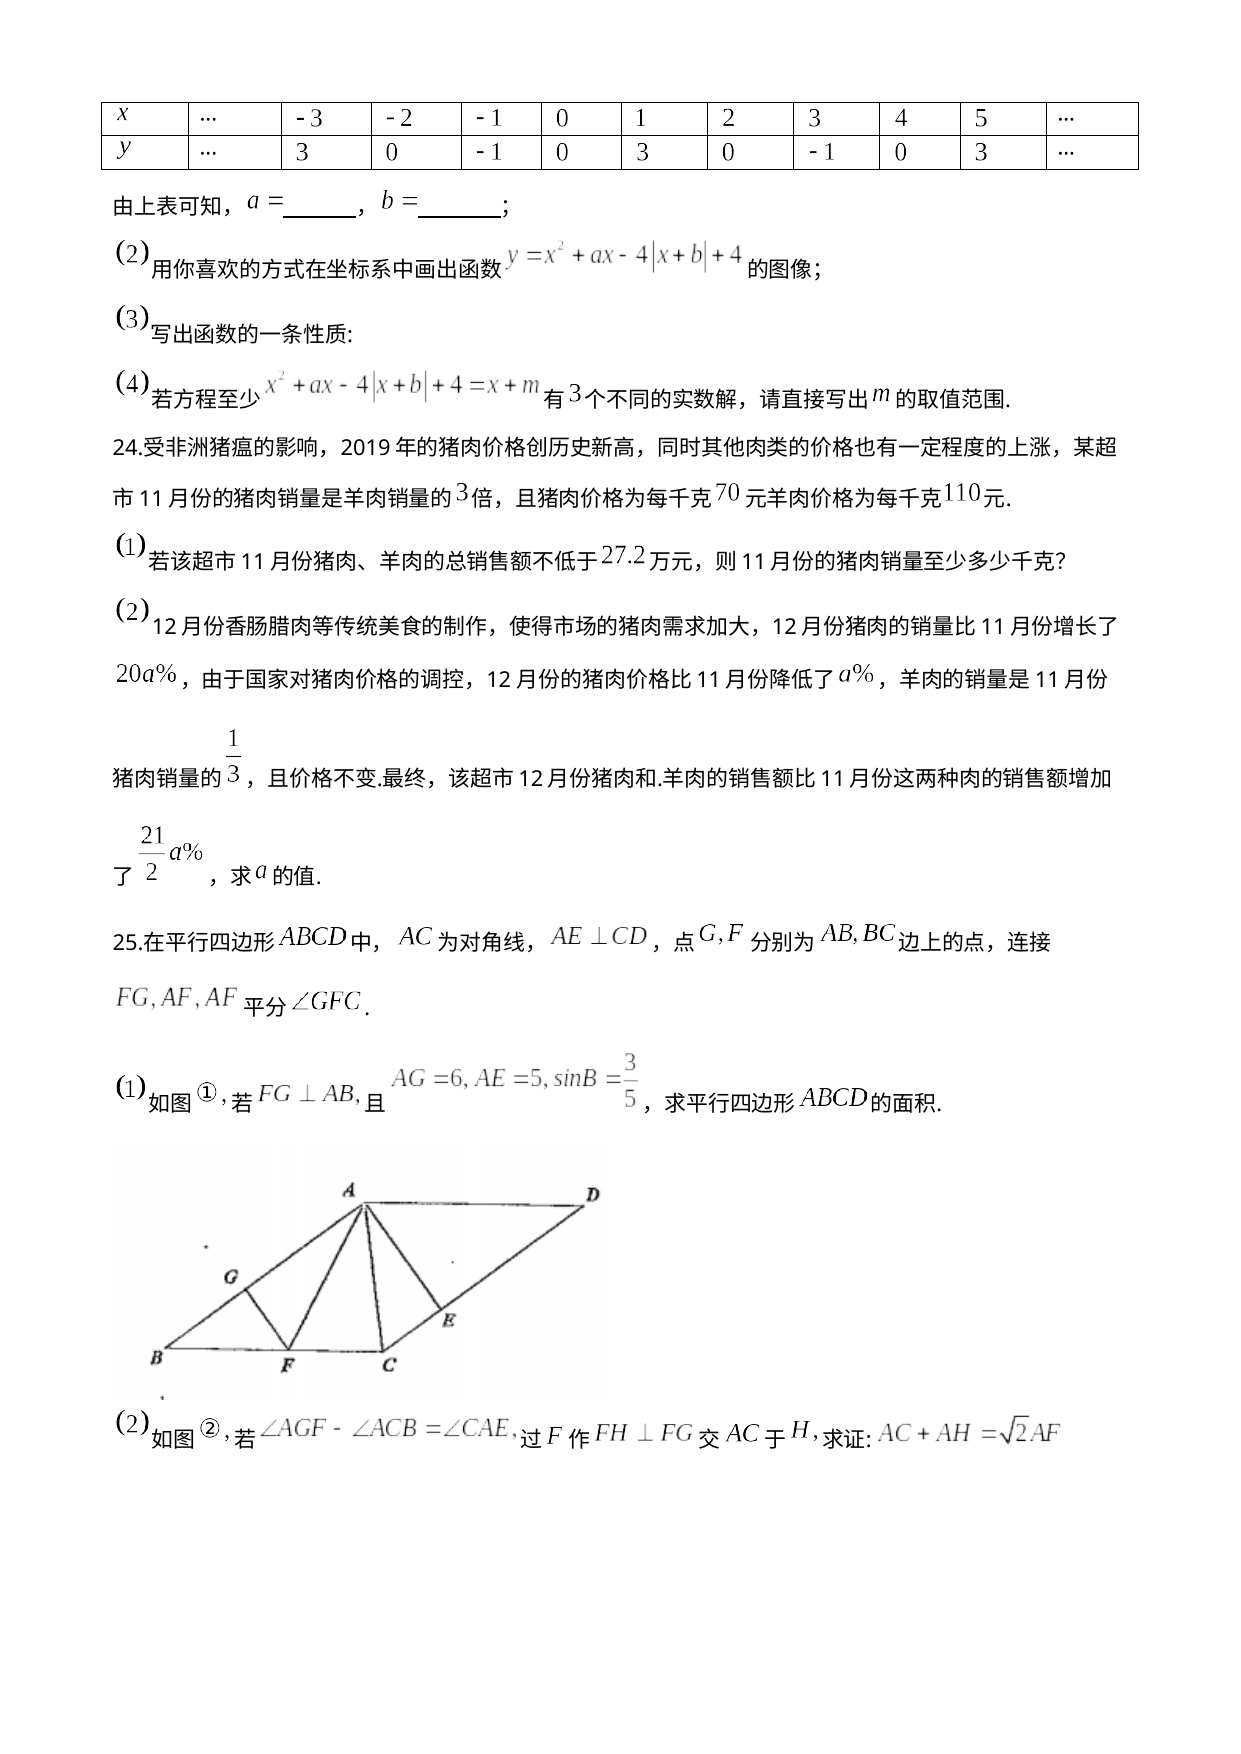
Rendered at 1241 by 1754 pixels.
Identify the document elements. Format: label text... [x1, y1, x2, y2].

table_header [961, 103, 1046, 135]
table_header [880, 103, 960, 135]
table_header [372, 103, 461, 135]
table_header [542, 103, 621, 135]
text 用你喜欢的方式在坐标系中画出函数的图像； [112, 235, 1128, 300]
table_cell [794, 136, 879, 169]
table_cell ··· [189, 136, 281, 169]
table_cell [622, 136, 707, 169]
table_cell [462, 136, 541, 169]
table_cell [102, 136, 188, 169]
text 由上表可知， ， ； [112, 170, 1128, 235]
table_cell [961, 136, 1046, 169]
text 如图若且，求平行四边形的面积. [112, 1047, 1128, 1145]
table_header [622, 103, 707, 135]
table_header [102, 103, 188, 135]
table_header [462, 103, 541, 135]
table_cell [880, 136, 960, 169]
table_header ··· [189, 103, 281, 135]
table_cell [542, 136, 621, 169]
table_header [282, 103, 371, 135]
table_header [708, 103, 793, 135]
text 24.受非洲猪瘟的影响，2019年的猪肉价格创历史新高，同时其他肉类的价格也有一定程度的上涨，某超市11月份的猪肉销量是羊肉销量的倍，且猪肉价格为每千克元羊肉价格为每千克元. [112, 430, 1128, 527]
text 如图若过作交于求证: [112, 1405, 1128, 1470]
table_header [794, 103, 879, 135]
picture [112, 1145, 607, 1400]
text 若该超市11月份猪肉、羊肉的总销售额不低于万元，则11月份的猪肉销量至少多少千克？ [112, 527, 1128, 592]
table_cell [282, 136, 371, 169]
table_cell [708, 136, 793, 169]
text 写出函数的一条性质: [112, 300, 1128, 365]
text 12月份香肠腊肉等传统美食的制作，使得市场的猪肉需求加大，12月份猪肉的销量比11月份增长了，由于国家对猪肉价格的调控，12 月份的猪肉价格比11月份降低了，羊肉的销量是11月份猪肉销量的，且价格不变.最终，该超市12月份猪肉和.羊肉的销售额比11月份这两种肉的销售额增加了，求的值. [112, 592, 1128, 917]
table_cell ··· [1047, 136, 1138, 169]
table_header ··· [1047, 103, 1138, 135]
text 若方程至少有个不同的实数解，请直接写出的取值范围. [112, 365, 1128, 430]
table_cell [372, 136, 461, 169]
text 25.在平行四边形中，为对角线，，点分别为边上的点，连接平分. [112, 917, 1128, 1047]
